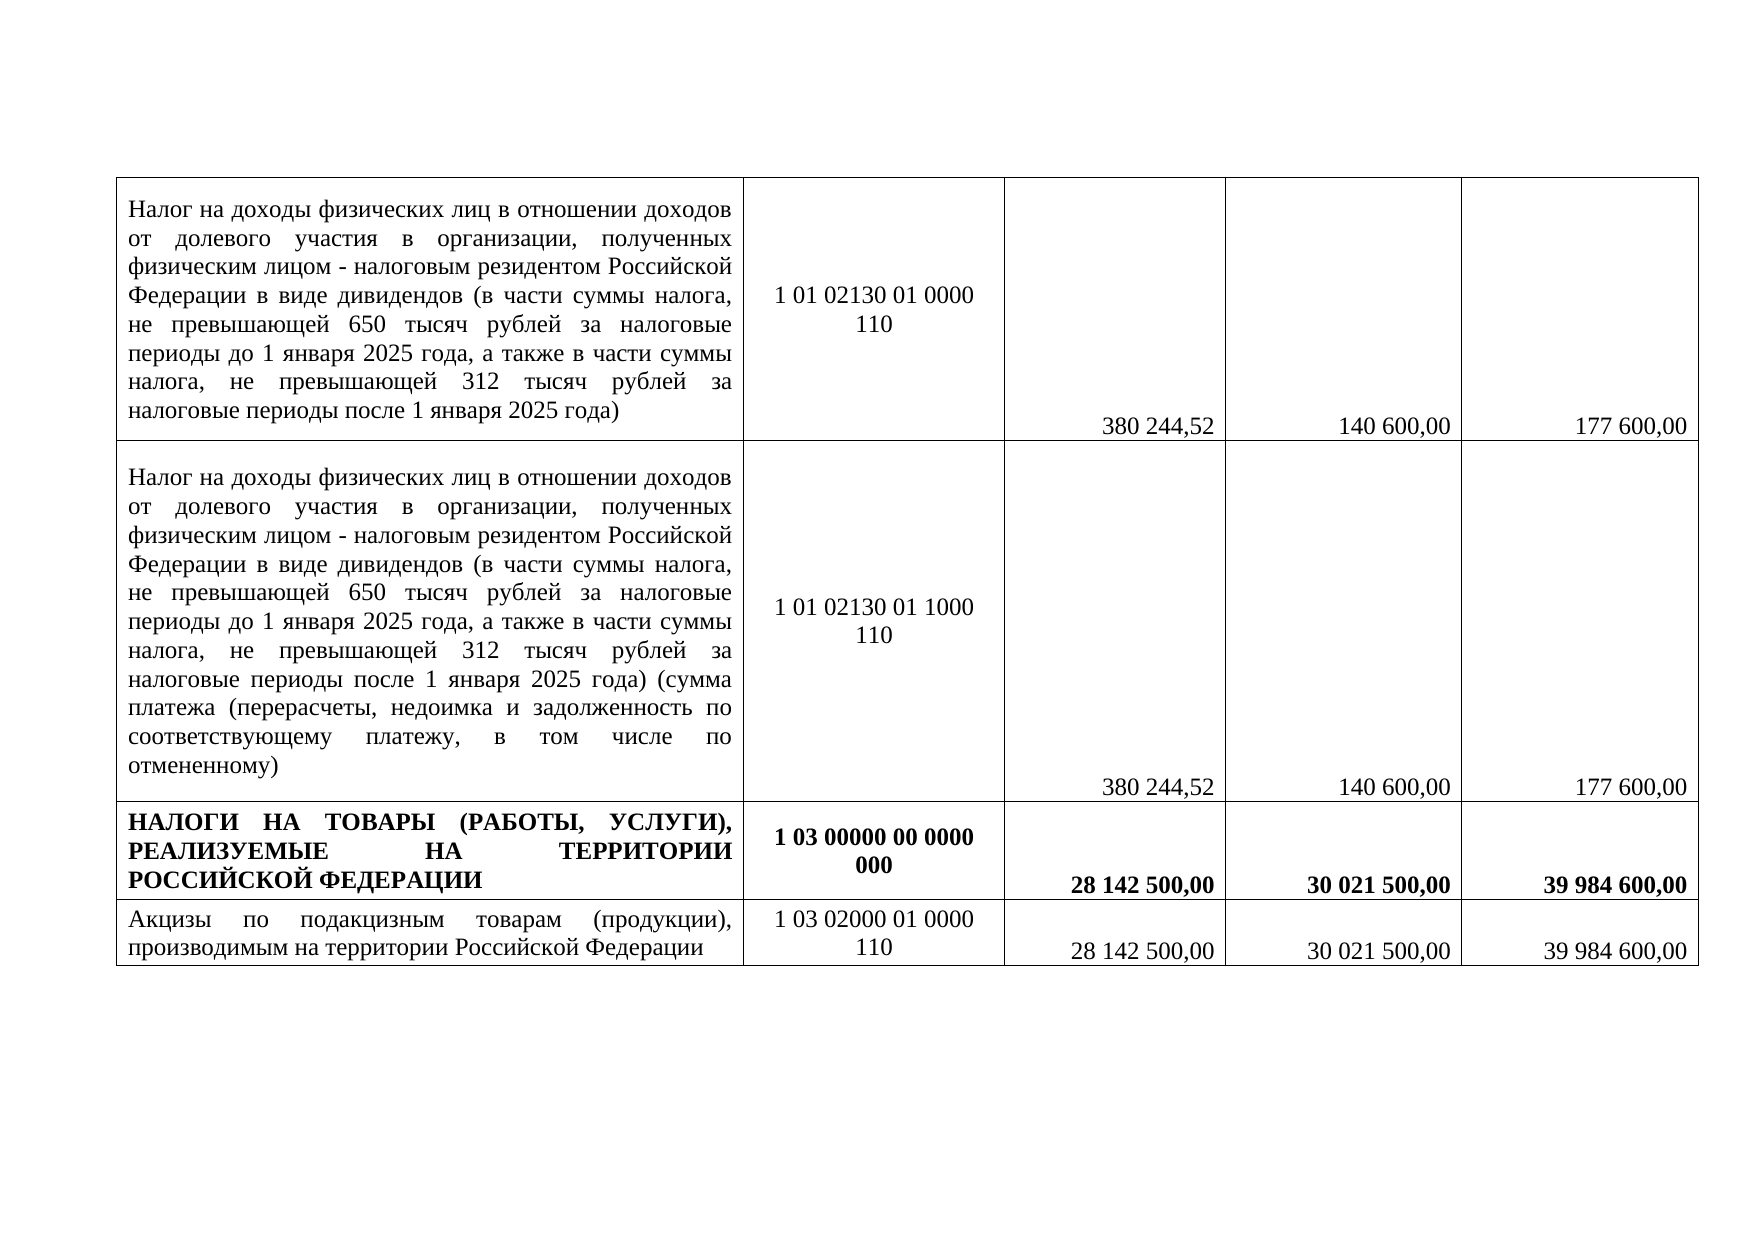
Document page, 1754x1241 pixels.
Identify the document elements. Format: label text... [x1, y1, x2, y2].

table_cell 177 600,00 [1462, 178, 1698, 440]
table_cell Налог на доходы физических лиц в отношении доходов от долевого участия в организации, полученных физическим лицом - налоговым резидентом Российской Федерации в виде дивидендов (в части суммы налога, не превышающей 650 тысяч рублей за налоговые периоды до 1 января 2025 года, а также в части суммы налога, не превышающей 312 тысяч рублей за налоговые периоды после 1 января 2025 года) [117, 178, 743, 440]
table_cell 39 984 600,00 [1462, 900, 1698, 965]
table_cell 39 984 600,00 [1462, 802, 1698, 899]
table_cell Налог на доходы физических лиц в отношении доходов от долевого участия в организации, полученных физическим лицом - налоговым резидентом Российской Федерации в виде дивидендов (в части суммы налога, не превышающей 650 тысяч рублей за налоговые периоды до 1 января 2025 года, а также в части суммы налога, не превышающей 312 тысяч рублей за налоговые периоды после 1 января 2025 года) (сумма платежа (перерасчеты, недоимка и задолженность по соответствующему платежу, в том числе по отмененному) [117, 441, 743, 801]
table_cell 140 600,00 [1226, 441, 1461, 801]
table_cell 140 600,00 [1226, 178, 1461, 440]
table_cell 30 021 500,00 [1226, 802, 1461, 899]
table_cell 30 021 500,00 [1226, 900, 1461, 965]
table_cell 28 142 500,00 [1005, 900, 1225, 965]
table_cell 28 142 500,00 [1005, 802, 1225, 899]
table_cell 177 600,00 [1462, 441, 1698, 801]
table_cell 380 244,52 [1005, 441, 1225, 801]
table_cell 1 01 02130 01 0000 110 [744, 178, 1004, 440]
table_cell 1 03 00000 00 0000 000 [744, 802, 1004, 899]
table_cell 380 244,52 [1005, 178, 1225, 440]
table_cell 1 03 02000 01 0000 110 [744, 900, 1004, 965]
table_cell Акцизы по подакцизным товарам (продукции), производимым на территории Российской Федерации [117, 900, 743, 965]
table_cell НАЛОГИ НА ТОВАРЫ (РАБОТЫ, УСЛУГИ), РЕАЛИЗУЕМЫЕ НА ТЕРРИТОРИИ РОССИЙСКОЙ ФЕДЕРАЦИИ [117, 802, 743, 899]
table_cell 1 01 02130 01 1000 110 [744, 441, 1004, 801]
